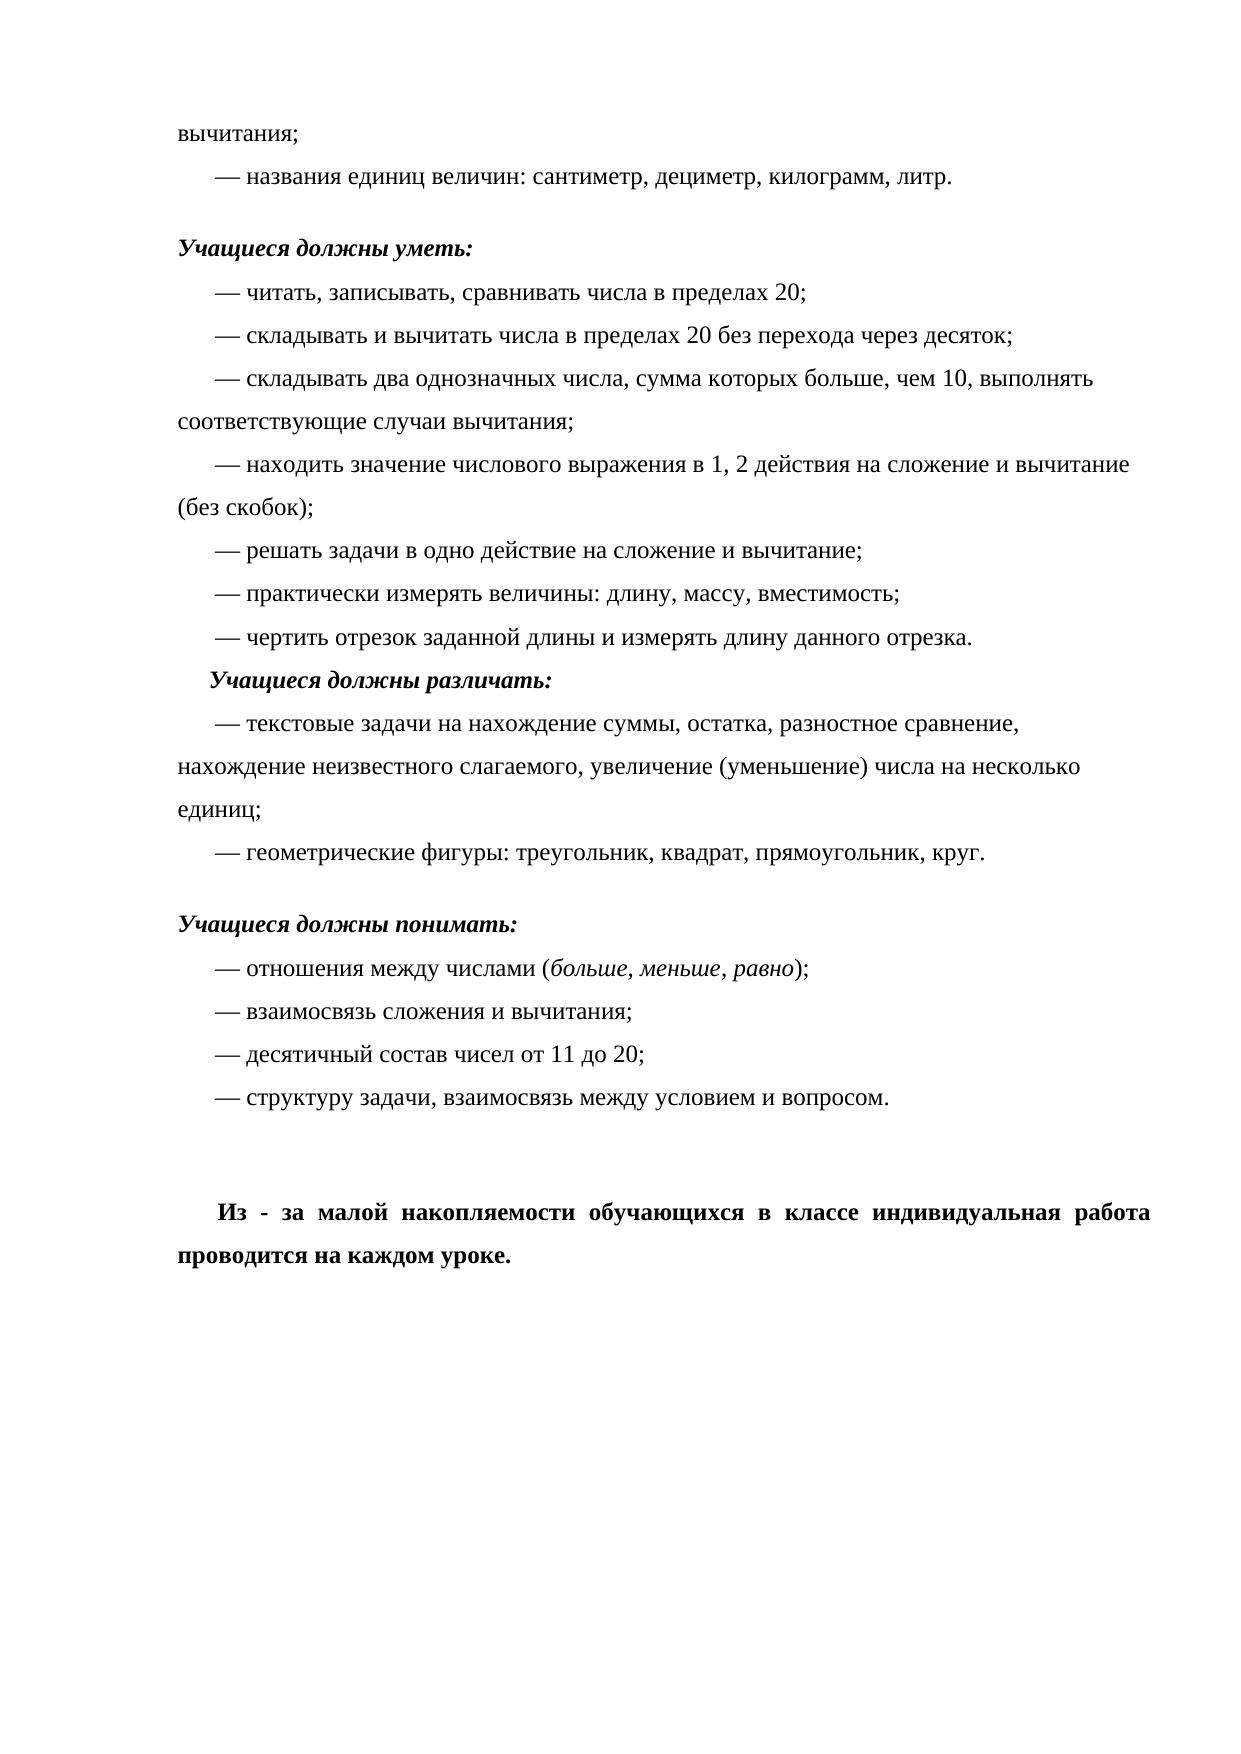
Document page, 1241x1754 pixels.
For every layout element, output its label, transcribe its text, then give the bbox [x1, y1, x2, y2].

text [177, 118, 1152, 190]
text Из - за малой накопляемости обучающихся в классе индивидуальная работа проводится на каждом уроке. [177, 1197, 1152, 1269]
text Учащиеся должны понимать: — отношения между числами (больше, меньше, равно); — взаимосвязь сложения и вычитания; — десятичный состав чисел от 11 до 20; — структуру задачи, взаимосвязь между условием и вопросом. [177, 909, 1152, 1111]
text Учащиеся должны уметь: — читать, записывать, сравнивать числа в пределах 20; — складывать и вычитать числа в пределах 20 без перехода через десяток; — складывать два однозначных числа, сумма которых больше, чем 10, выполнять соответствующие случаи вычитания; — находить значение числового выражения в 1, 2 действия на сложение и вычитание (без скобок); — решать задачи в одно действие на сложение и вычитание; — практически измерять величины: длину, массу, вместимость; — чертить отрезок заданной длины и измерять длину данного отрезка. Учащиеся должны различать: — текстовые задачи на нахождение суммы, остатка, разностное сравнение, нахождение неизвестного слагаемого, увеличение (уменьшение) числа на несколько единиц; — геометрические фигуры: треугольник, квадрат, прямоугольник, круг. [177, 233, 1152, 866]
